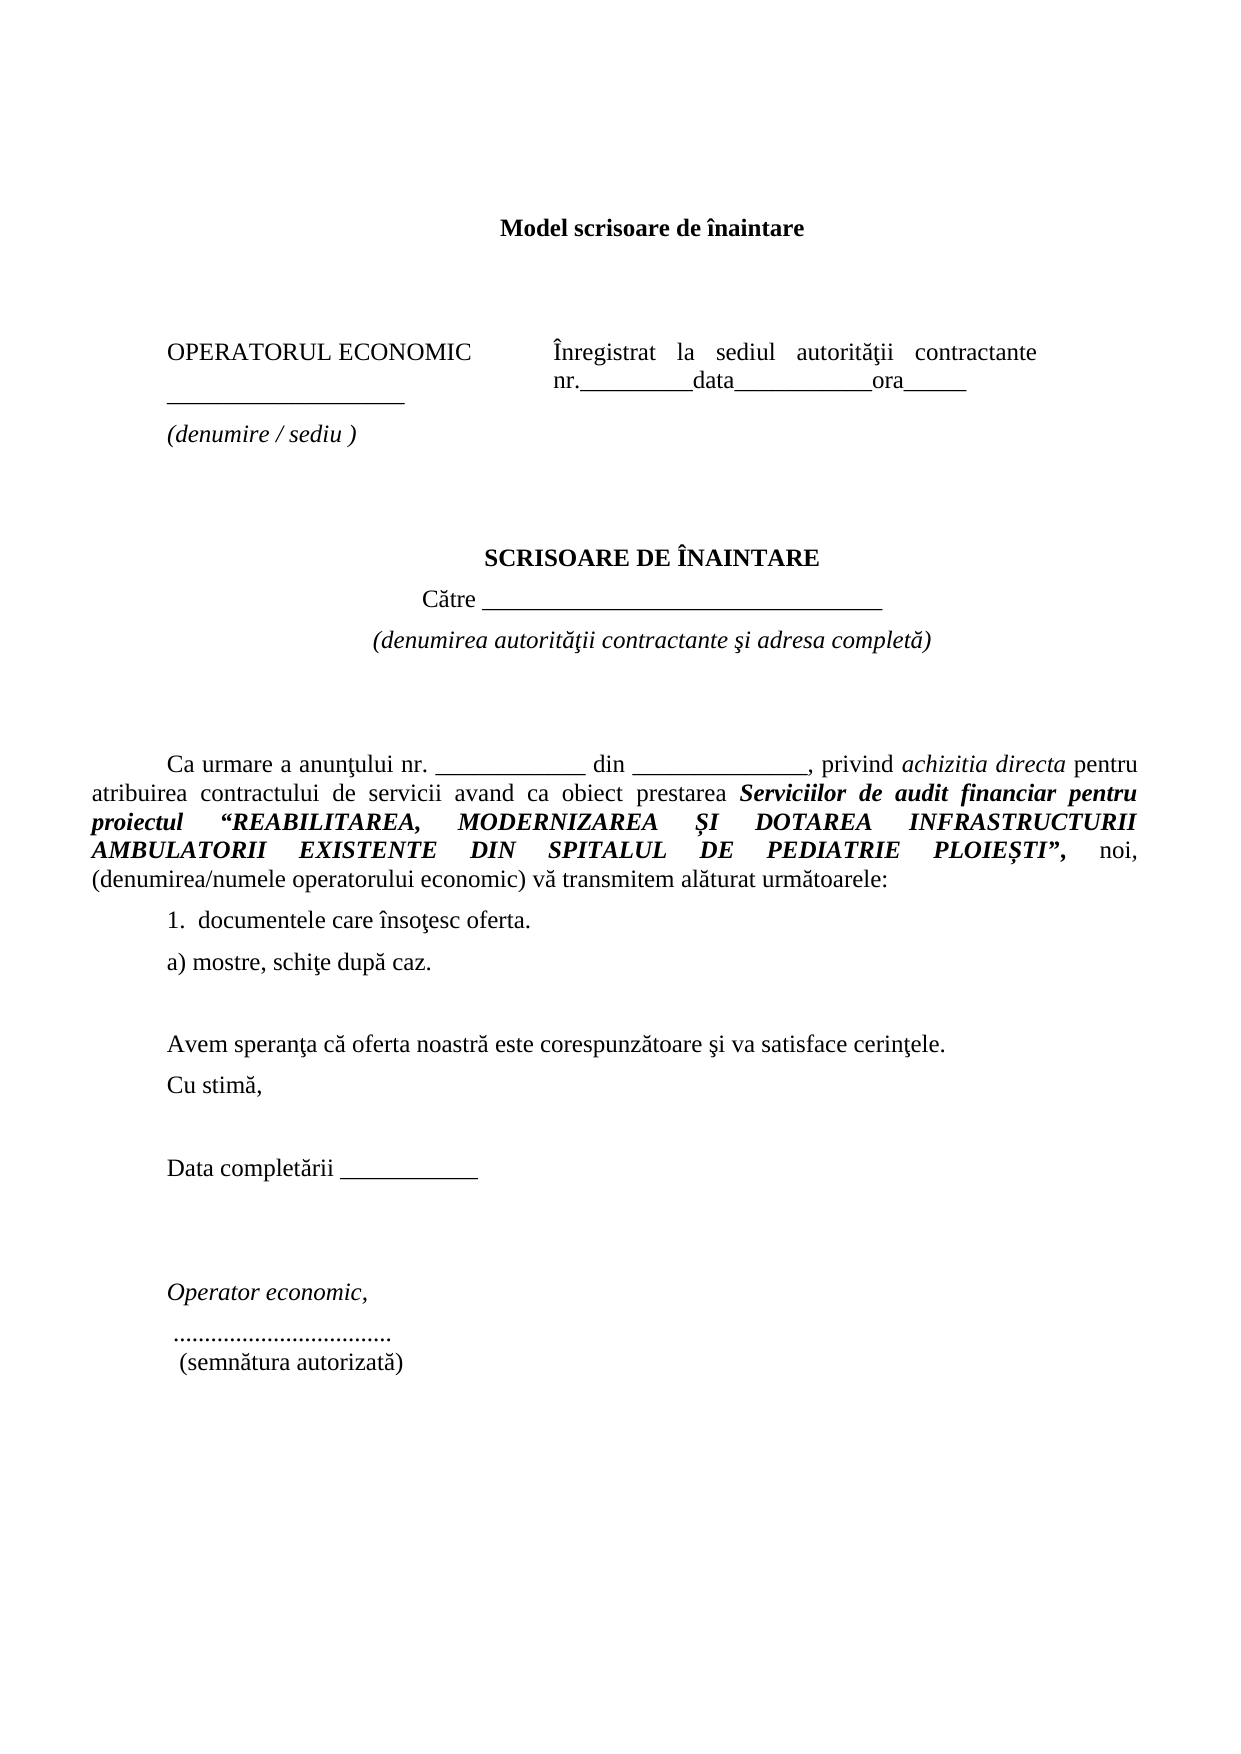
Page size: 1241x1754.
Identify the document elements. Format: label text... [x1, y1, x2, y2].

table_header OPERATORUL ECONOMIC ___________________ (denumire / sediu ) [81, 337, 542, 460]
text Cu stimă, [92, 1070, 1138, 1099]
text Avem speranţa că oferta noastră este corespunzătoare şi va satisface cerinţele. [92, 1029, 1138, 1058]
text Model scrisoare de înaintare [92, 213, 1138, 242]
table_header Înregistrat la sediul autorităţii contractante nr._________data___________ora_____ [542, 337, 1048, 460]
text (denumirea autorităţii contractante şi adresa completă) [92, 625, 1138, 654]
text Către ________________________________ [92, 584, 1138, 613]
text Ca urmare a anunţului nr. ____________ din ______________, privind achizitia directa pentru atribuirea contractului de servicii avand ca obiect prestarea Serviciilor de audit financiar pentru proiectul “REABILITAREA, MODERNIZAREA ȘI DOTAREA INFRASTRUCTURII AMBULATORII EXISTENTE DIN SPITALUL DE PEDIATRIE PLOIEȘTI”, noi, (denumirea/numele operatorului economic) vă transmitem alăturat următoarele: [92, 749, 1138, 893]
text Data completării ___________ [92, 1153, 1138, 1182]
text a) mostre, schiţe după caz. [92, 947, 1138, 975]
text ................................... (semnătura autorizată) [92, 1318, 1138, 1375]
text SCRISOARE DE ÎNAINTARE [92, 543, 1138, 572]
text Operator economic, [92, 1277, 1138, 1305]
text 1. documentele care însoţesc oferta. [92, 905, 1138, 934]
